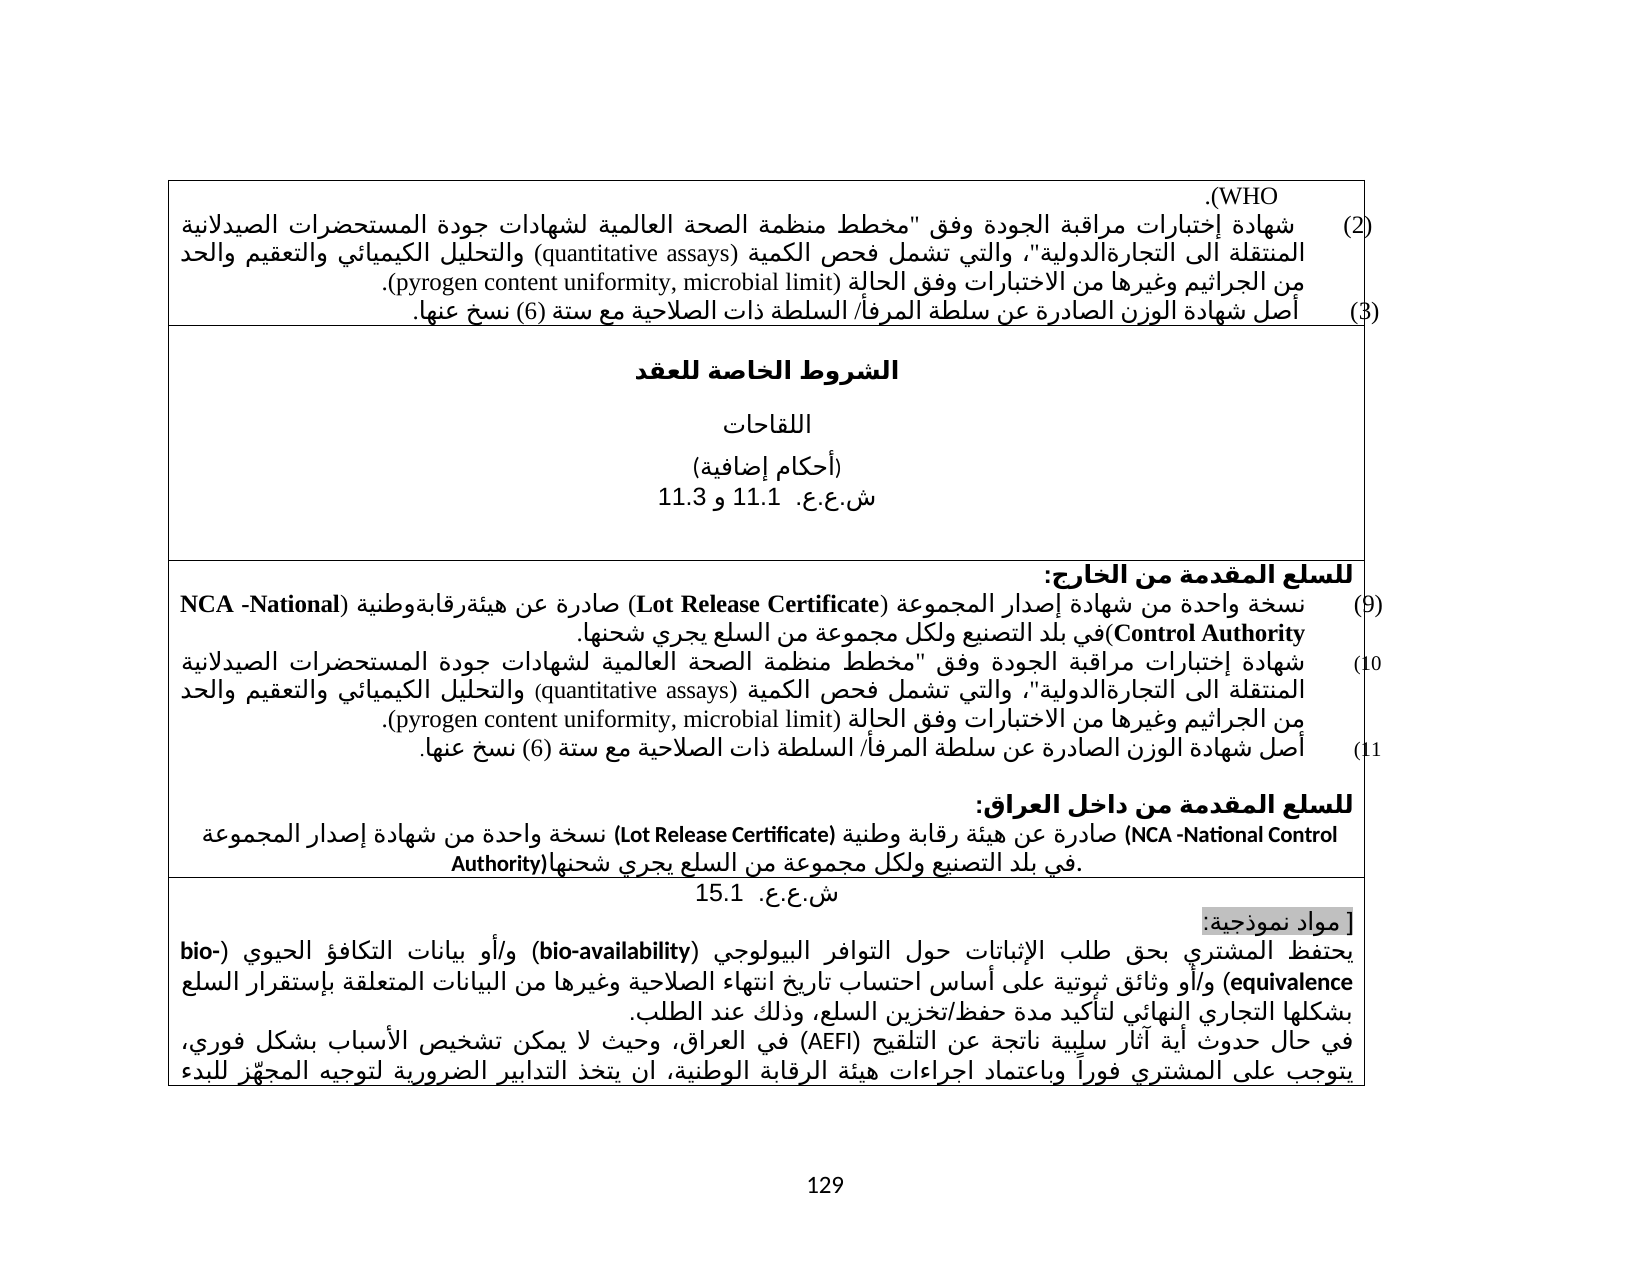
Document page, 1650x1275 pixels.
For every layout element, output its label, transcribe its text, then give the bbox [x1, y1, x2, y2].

table_cell الشروط الخاصة للعقد اللقاحات (أحكام إضافية) ش.ع.ع. 11.1 و 11.3 [169, 326, 1364, 559]
table_cell للسلع المقدمة من الخارج: نسخة واحدة من شهادة إصدار المجموعة (Lot Release Certificate) صادرة عن هيئةرقابةوطنية (NCA -National Control Authority)في بلد التصنيع ولكل مجموعة من السلع يجري شحنها. شهادة إختبارات مراقبة الجودة وفق "مخطط منظمة الصحة العالمية لشهادات جودة المستحضرات الصيدلانية المنتقلة الى التجارةالدولية"، والتي تشمل فحص الكمية (quantitative assays) والتحليل الكيميائي والتعقيم والحد من الجراثيم وغيرها من الاختبارات وفق الحالة (pyrogen content uniformity, microbial limit). أصل شهادة الوزن الصادرة عن سلطة المرفأ/ السلطة ذات الصلاحية مع ستة (6) نسخ عنها. للسلع المقدمة من داخل العراق: نسخة واحدة من شهادة إصدار المجموعة (Lot Release Certificate) صادرة عن هيئة رقابة وطنية (NCA -National Control Authority)في بلد التصنيع ولكل مجموعة من السلع يجري شحنها. [169, 561, 1364, 877]
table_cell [169, 181, 1364, 325]
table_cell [169, 878, 1364, 1084]
